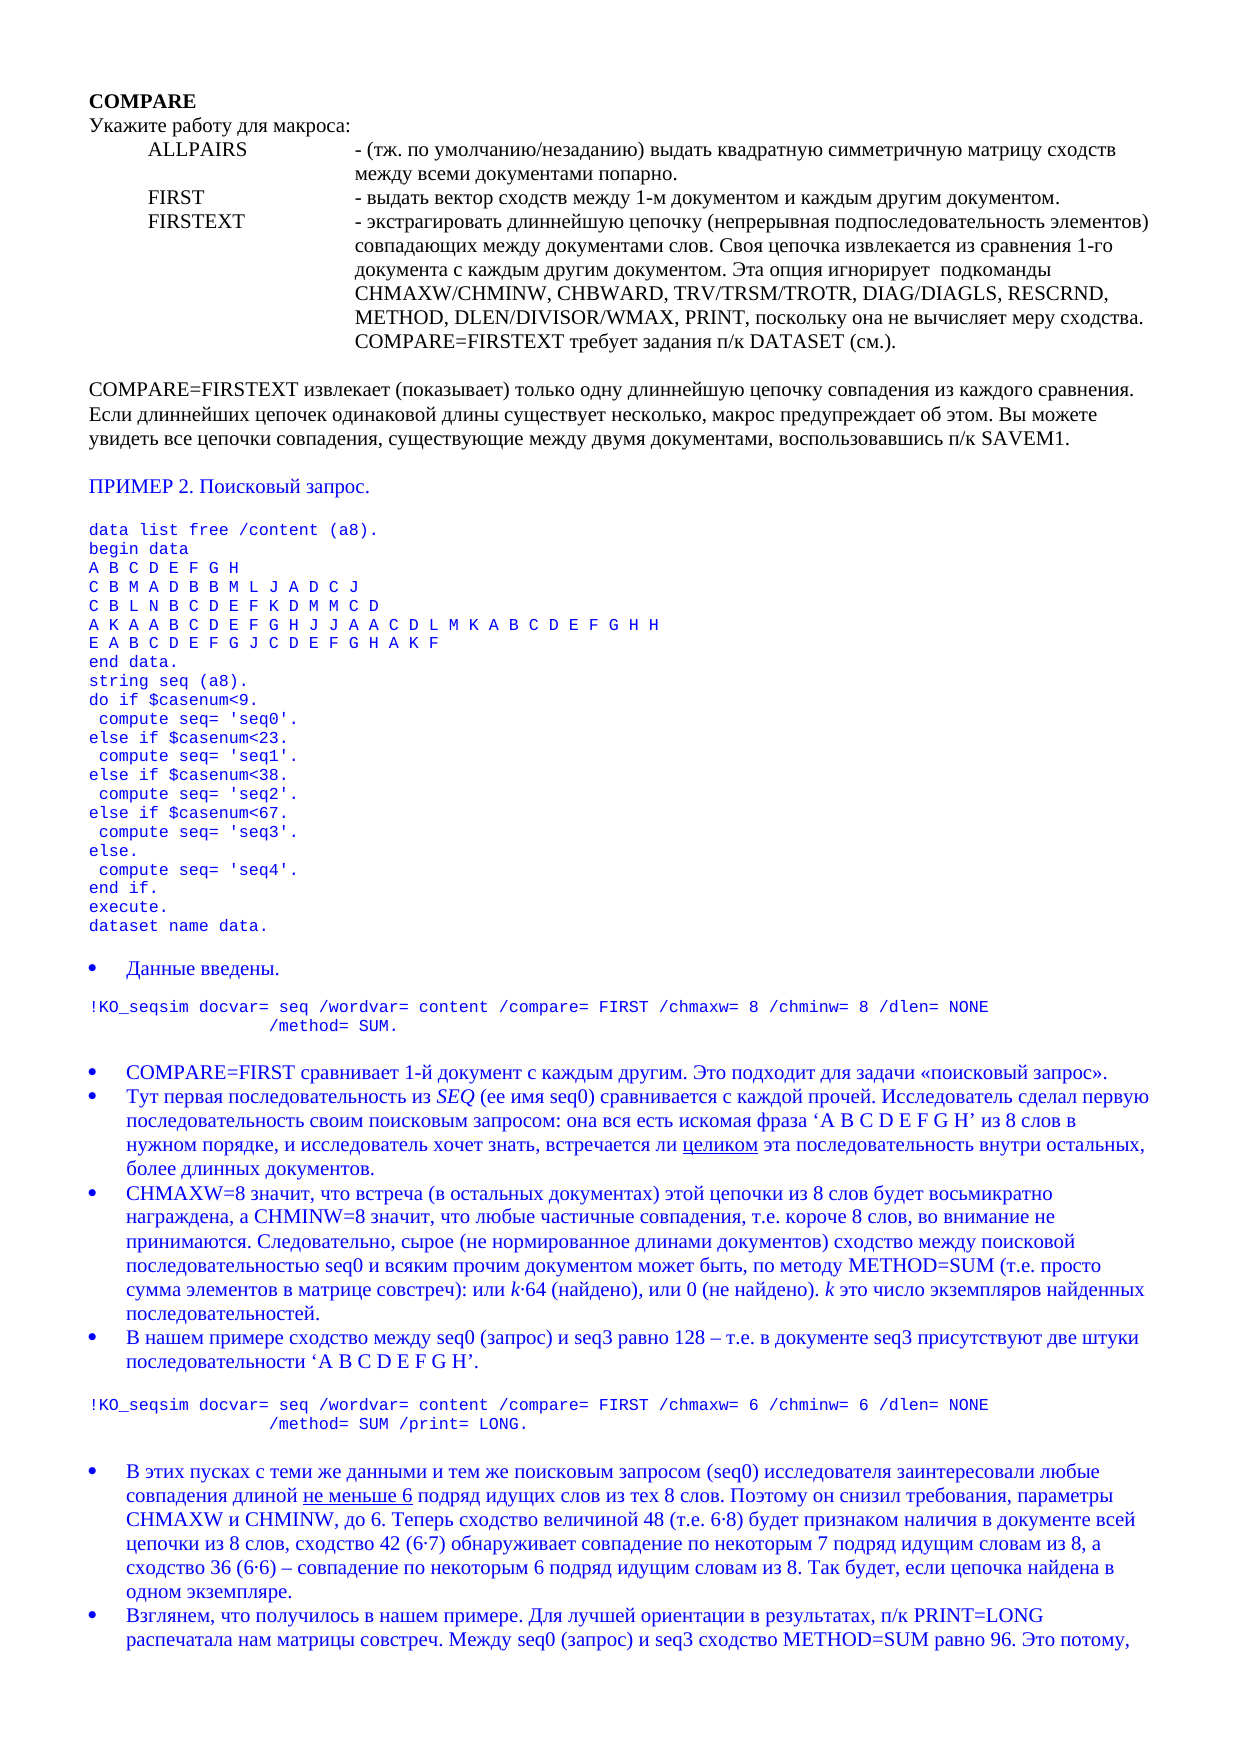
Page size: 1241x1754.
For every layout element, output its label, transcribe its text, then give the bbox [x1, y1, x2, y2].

text A B C D E F G H [89, 559, 1152, 578]
text E A B C D E F G J C D E F G H A K F [89, 635, 1152, 654]
text A K A A B C D E F G H J J A A C D L M K A B C D E F G H H [89, 616, 1152, 635]
text COMPARE=FIRSTEXT извлекает (показывает) только одну длиннейшую цепочку совпадения из каждого сравнения. Если длиннейших цепочек одинаковой длины существует несколько, макрос предупреждает об этом. Вы можете увидеть все цепочки совпадения, существующие между двумя документами, воспользовавшись п/к SAVEM1. [89, 377, 1152, 449]
text !KO_seqsim docvar= seq /wordvar= content /compare= FIRST /chmaxw= 8 /chminw= 8 /dlen= NONE [89, 998, 1152, 1017]
text data list free /content (a8). [89, 522, 1152, 541]
text else. [89, 842, 1152, 861]
text COMPARE [89, 89, 1152, 113]
text end data. [89, 654, 1152, 673]
text /method= SUM /print= LONG. [89, 1416, 1152, 1435]
text C B L N B C D E F K D M M C D [89, 597, 1152, 616]
text else if $casenum<67. [89, 804, 1152, 823]
text execute. [89, 899, 1152, 918]
text string seq (a8). [89, 673, 1152, 691]
text compute seq= 'seq0'. [89, 710, 1152, 729]
text do if $casenum<9. [89, 691, 1152, 710]
list Данные введены. [89, 955, 1152, 979]
text begin data [89, 541, 1152, 559]
text dataset name data. [89, 918, 1152, 937]
list CHMAXW=8 значит, что встреча (в остальных документах) этой цепочки из 8 слов будет восьмикратно награждена, а CHMINW=8 значит, что любые частичные совпадения, т.е. короче 8 слов, во внимание не принимаются. Следовательно, сырое (не нормированное длинами документов) сходство между поисковой последовательностью seq0 и всяким прочим документом может быть, по методу METHOD=SUM (т.е. просто сумма элементов в матрице совстреч): или k∙64 (найдено), или 0 (не найдено). k это число экземпляров найденных последовательностей. [89, 1180, 1152, 1325]
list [89, 1603, 1152, 1651]
text FIRSTEXT - экстрагировать длиннейшую цепочку (непрерывная подпоследовательность элементов) совпадающих между документами слов. Своя цепочка извлекается из сравнения 1-го документа с каждым другим документом. Эта опция игнорирует подкоманды CHMAXW/CHMINW, CHBWARD, TRV/TRSM/TROTR, DIAG/DIAGLS, RESCRND, METHOD, DLEN/DIVISOR/WMAX, PRINT, поскольку она не вычисляет меру сходства. COMPARE=FIRSTEXT требует задания п/к DATASET (см.). [148, 209, 1152, 353]
text Укажите работу для макроса: [89, 113, 1152, 137]
text else if $casenum<38. [89, 767, 1152, 786]
text compute seq= 'seq4'. [89, 861, 1152, 880]
text C B M A D B B M L J A D C J [89, 578, 1152, 597]
text else if $casenum<23. [89, 729, 1152, 748]
text FIRST - выдать вектор сходств между 1-м документом и каждым другим документом. [148, 185, 1152, 209]
text !KO_seqsim docvar= seq /wordvar= content /compare= FIRST /chmaxw= 6 /chminw= 6 /dlen= NONE [89, 1397, 1152, 1416]
list В нашем примере сходство между seq0 (запрос) и seq3 равно 128 – т.е. в документе seq3 присутствуют две штуки последовательности ‘A B C D E F G H’. [89, 1325, 1152, 1373]
text compute seq= 'seq1'. [89, 748, 1152, 767]
text end if. [89, 880, 1152, 899]
text compute seq= 'seq3'. [89, 823, 1152, 842]
text compute seq= 'seq2'. [89, 786, 1152, 804]
text ПРИМЕР 2. Поисковый запрос. [89, 474, 1152, 498]
text ALLPAIRS - (тж. по умолчанию/незаданию) выдать квадратную симметричную матрицу сходств между всеми документами попарно. [148, 137, 1152, 185]
list Тут первая последовательность из SEQ (ее имя seq0) сравнивается с каждой прочей. Исследователь сделал первую последовательность своим поисковым запросом: она вся есть искомая фраза ‘A B C D E F G H’ из 8 слов в нужном порядке, и исследователь хочет знать, встречается ли целиком эта последовательность внутри остальных, более длинных документов. [89, 1084, 1152, 1180]
list В этих пусках с теми же данными и тем же поисковым запросом (seq0) исследователя заинтересовали любые совпадения длиной не меньше 6 подряд идущих слов из тех 8 слов. Поэтому он снизил требования, параметры CHMAXW и CHMINW, до 6. Теперь сходство величиной 48 (т.е. 6∙8) будет признаком наличия в документе всей цепочки из 8 слов, сходство 42 (6∙7) обнаруживает совпадение по некоторым 7 подряд идущим словам из 8, а сходство 36 (6∙6) – совпадение по некоторым 6 подряд идущим словам из 8. Так будет, если цепочка найдена в одном экземпляре. [89, 1459, 1152, 1603]
list COMPARE=FIRST сравнивает 1-й документ с каждым другим. Это подходит для задачи «поисковый запрос». [89, 1060, 1152, 1084]
text /method= SUM. [89, 1017, 1152, 1036]
